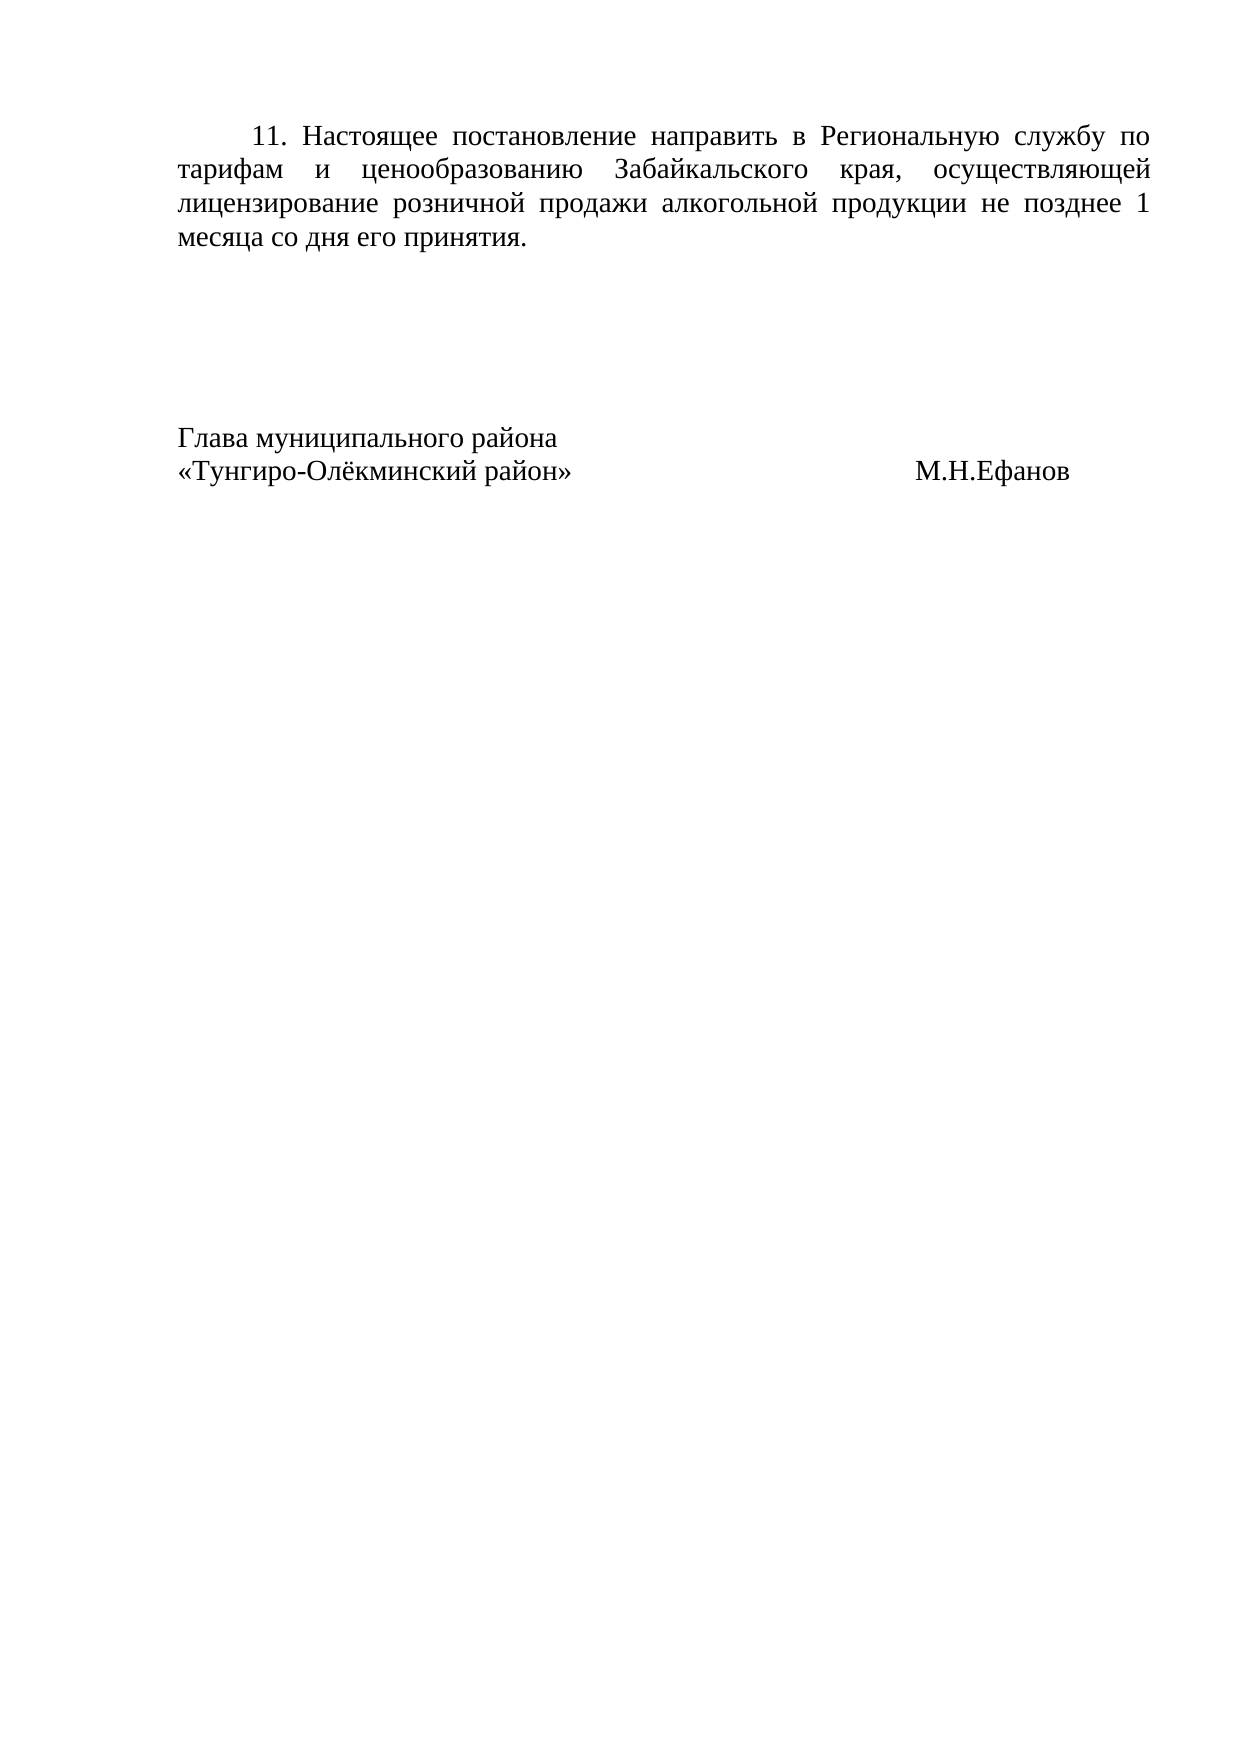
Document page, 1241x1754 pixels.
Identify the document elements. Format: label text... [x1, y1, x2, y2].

text «Тунгиро-Олёкминский район» М.Н.Ефанов [177, 453, 1152, 487]
text Глава муниципального района [177, 420, 1152, 453]
text 11. Настоящее постановление направить в Региональную службу по тарифам и ценообразованию Забайкальского края, осуществляющей лицензирование розничной продажи алкогольной продукции не позднее 1 месяца со дня его принятия. [177, 118, 1152, 252]
